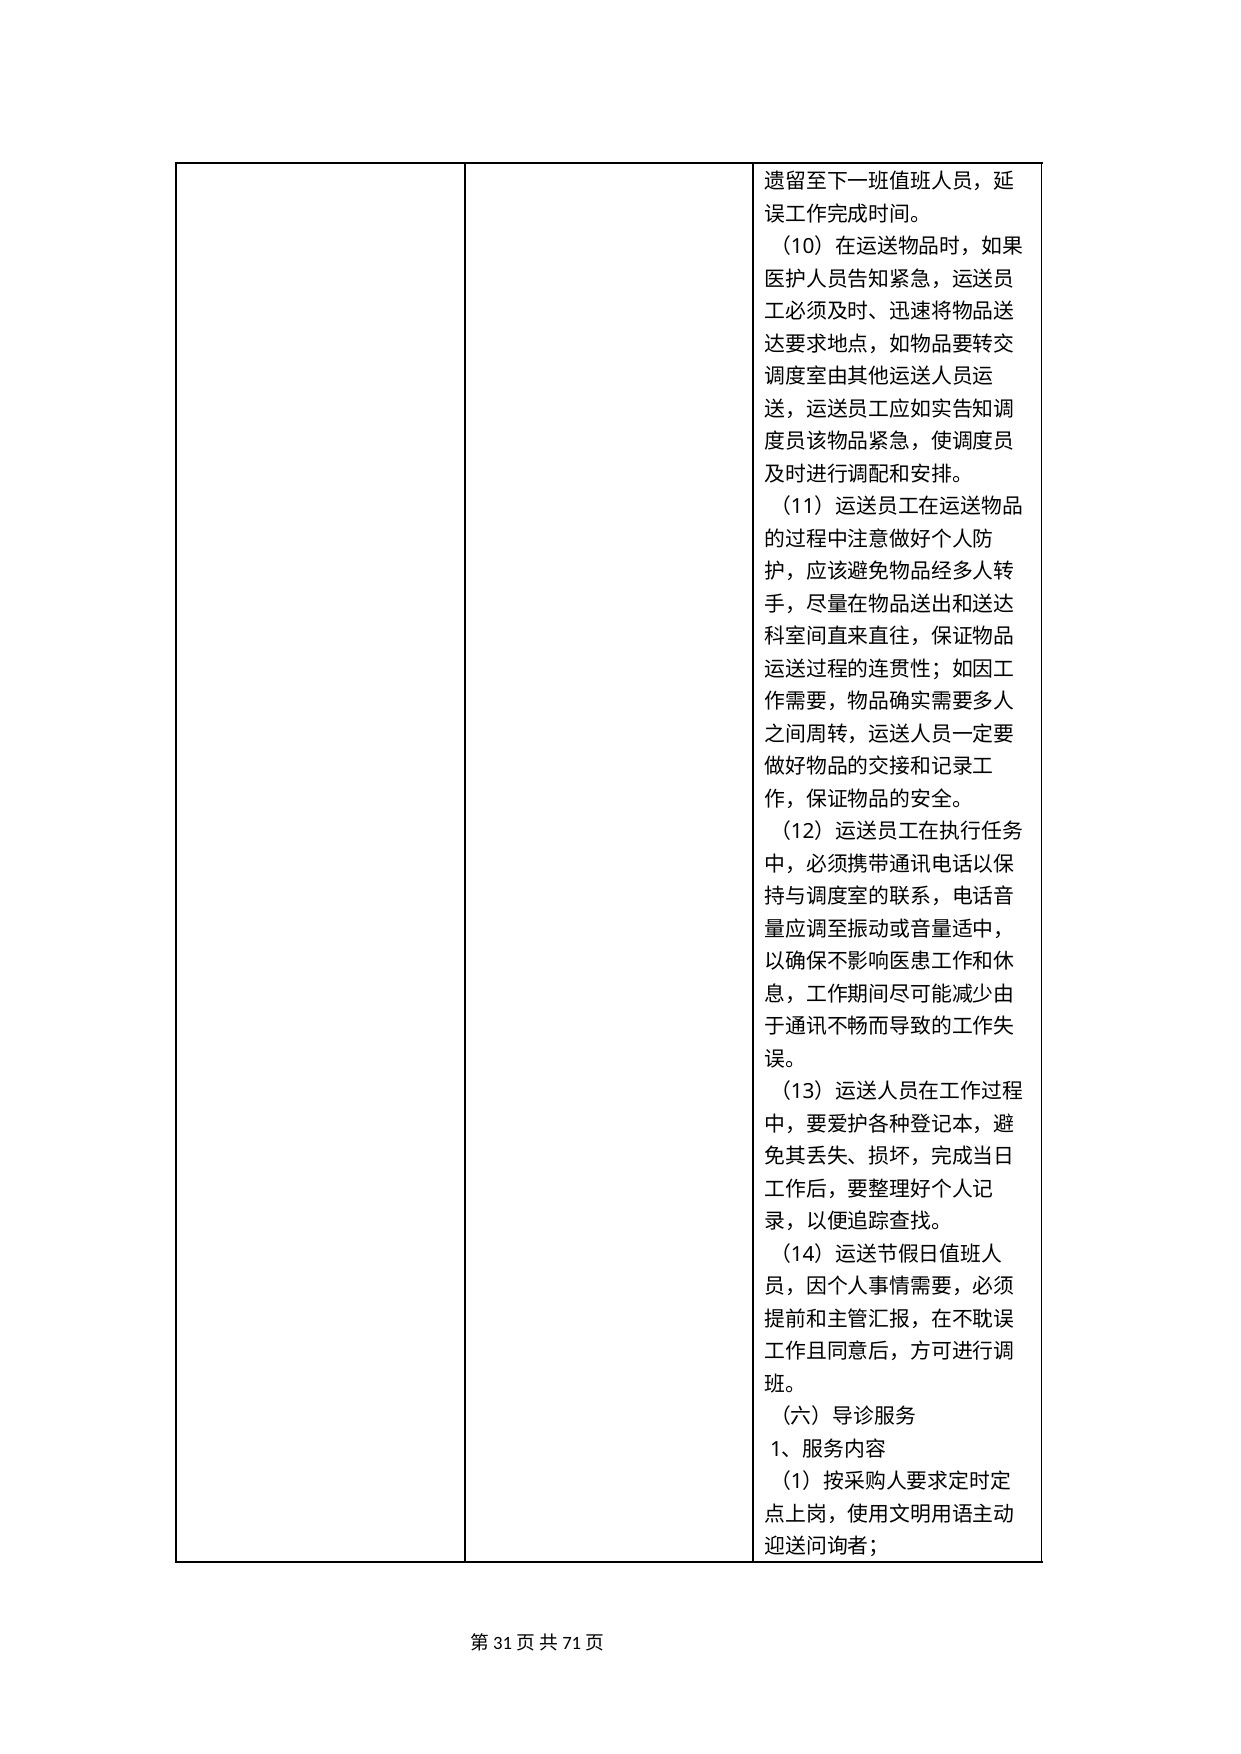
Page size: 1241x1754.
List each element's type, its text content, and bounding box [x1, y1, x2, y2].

table_cell 1 [177, 164, 464, 1561]
table_cell [466, 164, 752, 1561]
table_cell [754, 164, 1041, 1561]
